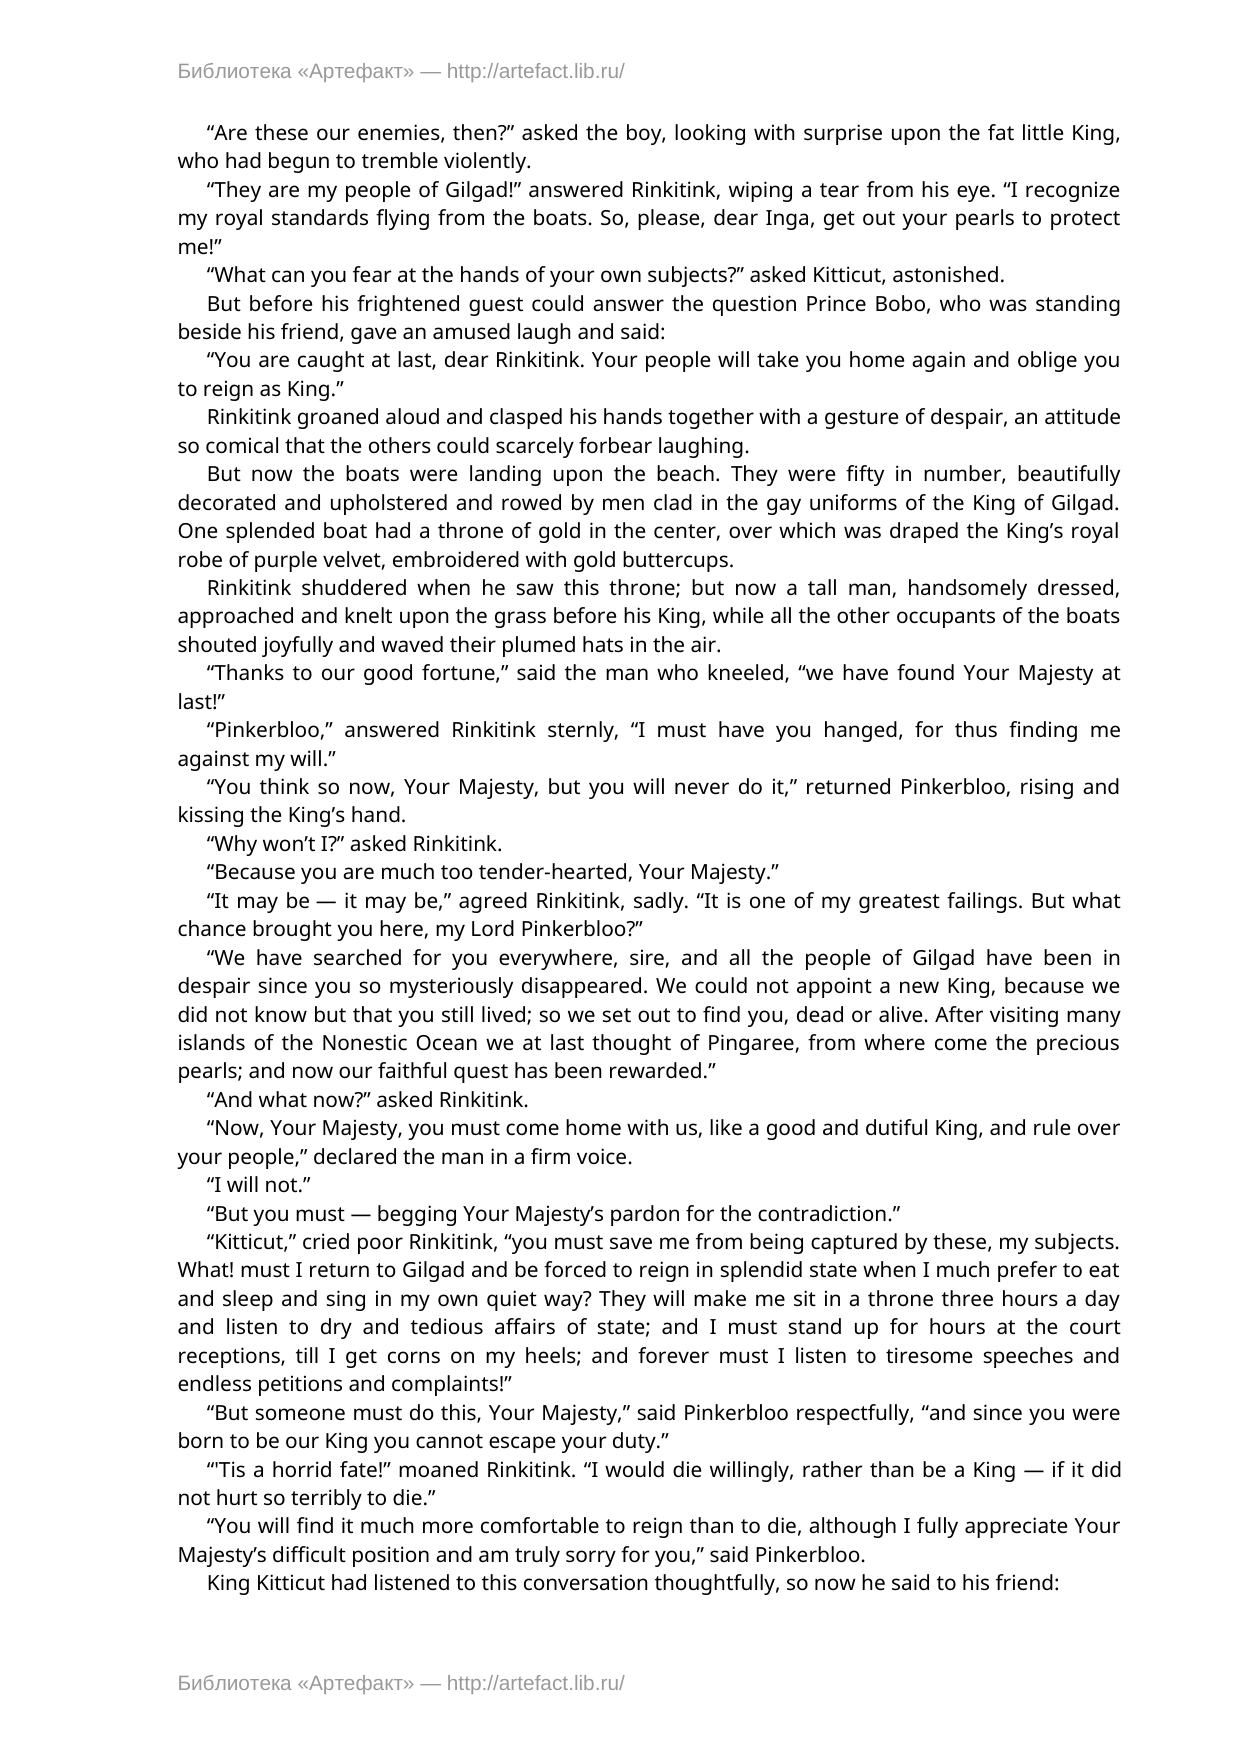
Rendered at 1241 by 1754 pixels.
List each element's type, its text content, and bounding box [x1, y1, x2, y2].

text “But someone must do this, Your Majesty,” said Pinkerbloo respectfully, “and since you were born to be our King you cannot escape your duty.” [177, 1398, 1122, 1455]
text Rinkitink groaned aloud and clasped his hands together with a gesture of despair, an attitude so comical that the others could scarcely forbear laughing. [177, 402, 1122, 459]
text Rinkitink shuddered when he saw this throne; but now a tall man, handsomely dressed, approached and knelt upon the grass before his King, while all the other occupants of the boats shouted joyfully and waved their plumed hats in the air. [177, 573, 1122, 658]
text “And what now?” asked Rinkitink. [177, 1085, 1122, 1113]
text “I will not.” [177, 1170, 1122, 1199]
text “What can you fear at the hands of your own subjects?” asked Kitticut, astonished. [177, 260, 1122, 289]
text “Because you are much too tender-hearted, Your Majesty.” [177, 857, 1122, 886]
text “Kitticut,” cried poor Rinkitink, “you must save me from being captured by these, my subjects. What! must I return to Gilgad and be forced to reign in splendid state when I much prefer to eat and sleep and sing in my own quiet way? They will make me sit in a throne three hours a day and listen to dry and tedious affairs of state; and I must stand up for hours at the court receptions, till I get corns on my heels; and forever must I listen to tiresome speeches and endless petitions and complaints!” [177, 1227, 1122, 1398]
text But now the boats were landing upon the beach. They were fifty in number, beautifully decorated and upholstered and rowed by men clad in the gay uniforms of the King of Gilgad. One splended boat had a throne of gold in the center, over which was draped the King’s royal robe of purple velvet, embroidered with gold buttercups. [177, 459, 1122, 573]
text “'Tis a horrid fate!” moaned Rinkitink. “I would die willingly, rather than be a King — if it did not hurt so terribly to die.” [177, 1455, 1122, 1512]
text King Kitticut had listened to this conversation thoughtfully, so now he said to his friend: [177, 1568, 1122, 1597]
text “You will find it much more comfortable to reign than to die, although I fully appreciate Your Majesty’s difficult position and am truly sorry for you,” said Pinkerbloo. [177, 1512, 1122, 1568]
text “Thanks to our good fortune,” said the man who kneeled, “we have found Your Majesty at last!” [177, 658, 1122, 715]
text “Now, Your Majesty, you must come home with us, like a good and dutiful King, and rule over your people,” declared the man in a firm voice. [177, 1113, 1122, 1170]
text But before his frightened guest could answer the question Prince Bobo, who was standing beside his friend, gave an amused laugh and said: [177, 289, 1122, 346]
text “It may be — it may be,” agreed Rinkitink, sadly. “It is one of my greatest failings. But what chance brought you here, my Lord Pinkerbloo?” [177, 886, 1122, 943]
text “But you must — begging Your Majesty’s pardon for the contradiction.” [177, 1199, 1122, 1227]
text “Are these our enemies, then?” asked the boy, looking with surprise upon the fat little King, who had begun to tremble violently. [177, 118, 1122, 175]
text “Why won’t I?” asked Rinkitink. [177, 829, 1122, 857]
text “You are caught at last, dear Rinkitink. Your people will take you home again and oblige you to reign as King.” [177, 346, 1122, 402]
text “You think so now, Your Majesty, but you will never do it,” returned Pinkerbloo, rising and kissing the King’s hand. [177, 772, 1122, 829]
text “They are my people of Gilgad!” answered Rinkitink, wiping a tear from his eye. “I recognize my royal standards flying from the boats. So, please, dear Inga, get out your pearls to protect me!” [177, 175, 1122, 260]
text “We have searched for you everywhere, sire, and all the people of Gilgad have been in despair since you so mysteriously disappeared. We could not appoint a new King, because we did not know but that you still lived; so we set out to find you, dead or alive. After visiting many islands of the Nonestic Ocean we at last thought of Pingaree, from where come the precious pearls; and now our faithful quest has been rewarded.” [177, 943, 1122, 1085]
text “Pinkerbloo,” answered Rinkitink sternly, “I must have you hanged, for thus finding me against my will.” [177, 715, 1122, 772]
